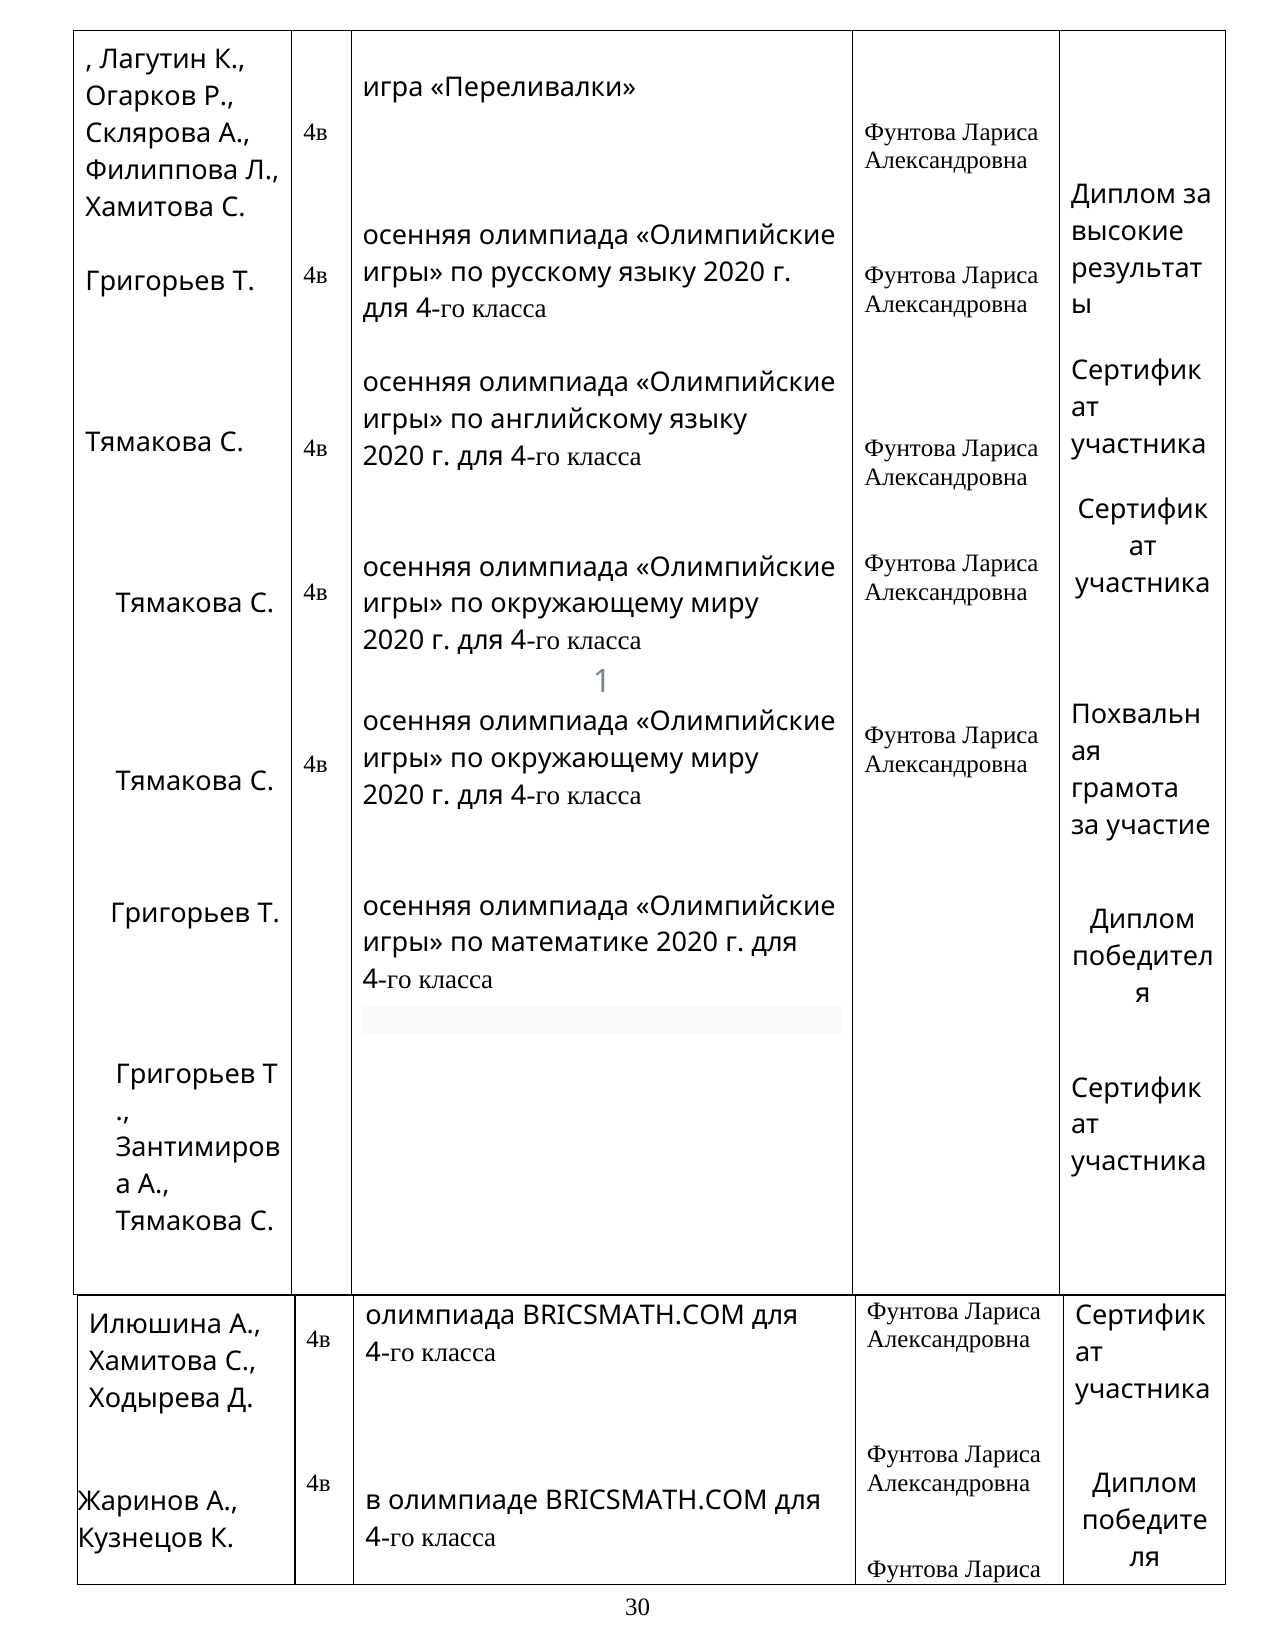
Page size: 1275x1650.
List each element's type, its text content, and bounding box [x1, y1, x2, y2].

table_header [856, 1296, 1063, 1584]
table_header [853, 31, 1059, 1294]
table_header 4в 4в 4в [296, 1296, 353, 1584]
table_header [78, 1296, 294, 1584]
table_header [74, 31, 291, 1294]
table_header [292, 31, 351, 1294]
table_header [354, 1296, 855, 1584]
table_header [352, 31, 852, 1294]
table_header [1060, 31, 1225, 1294]
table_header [1064, 1296, 1225, 1584]
